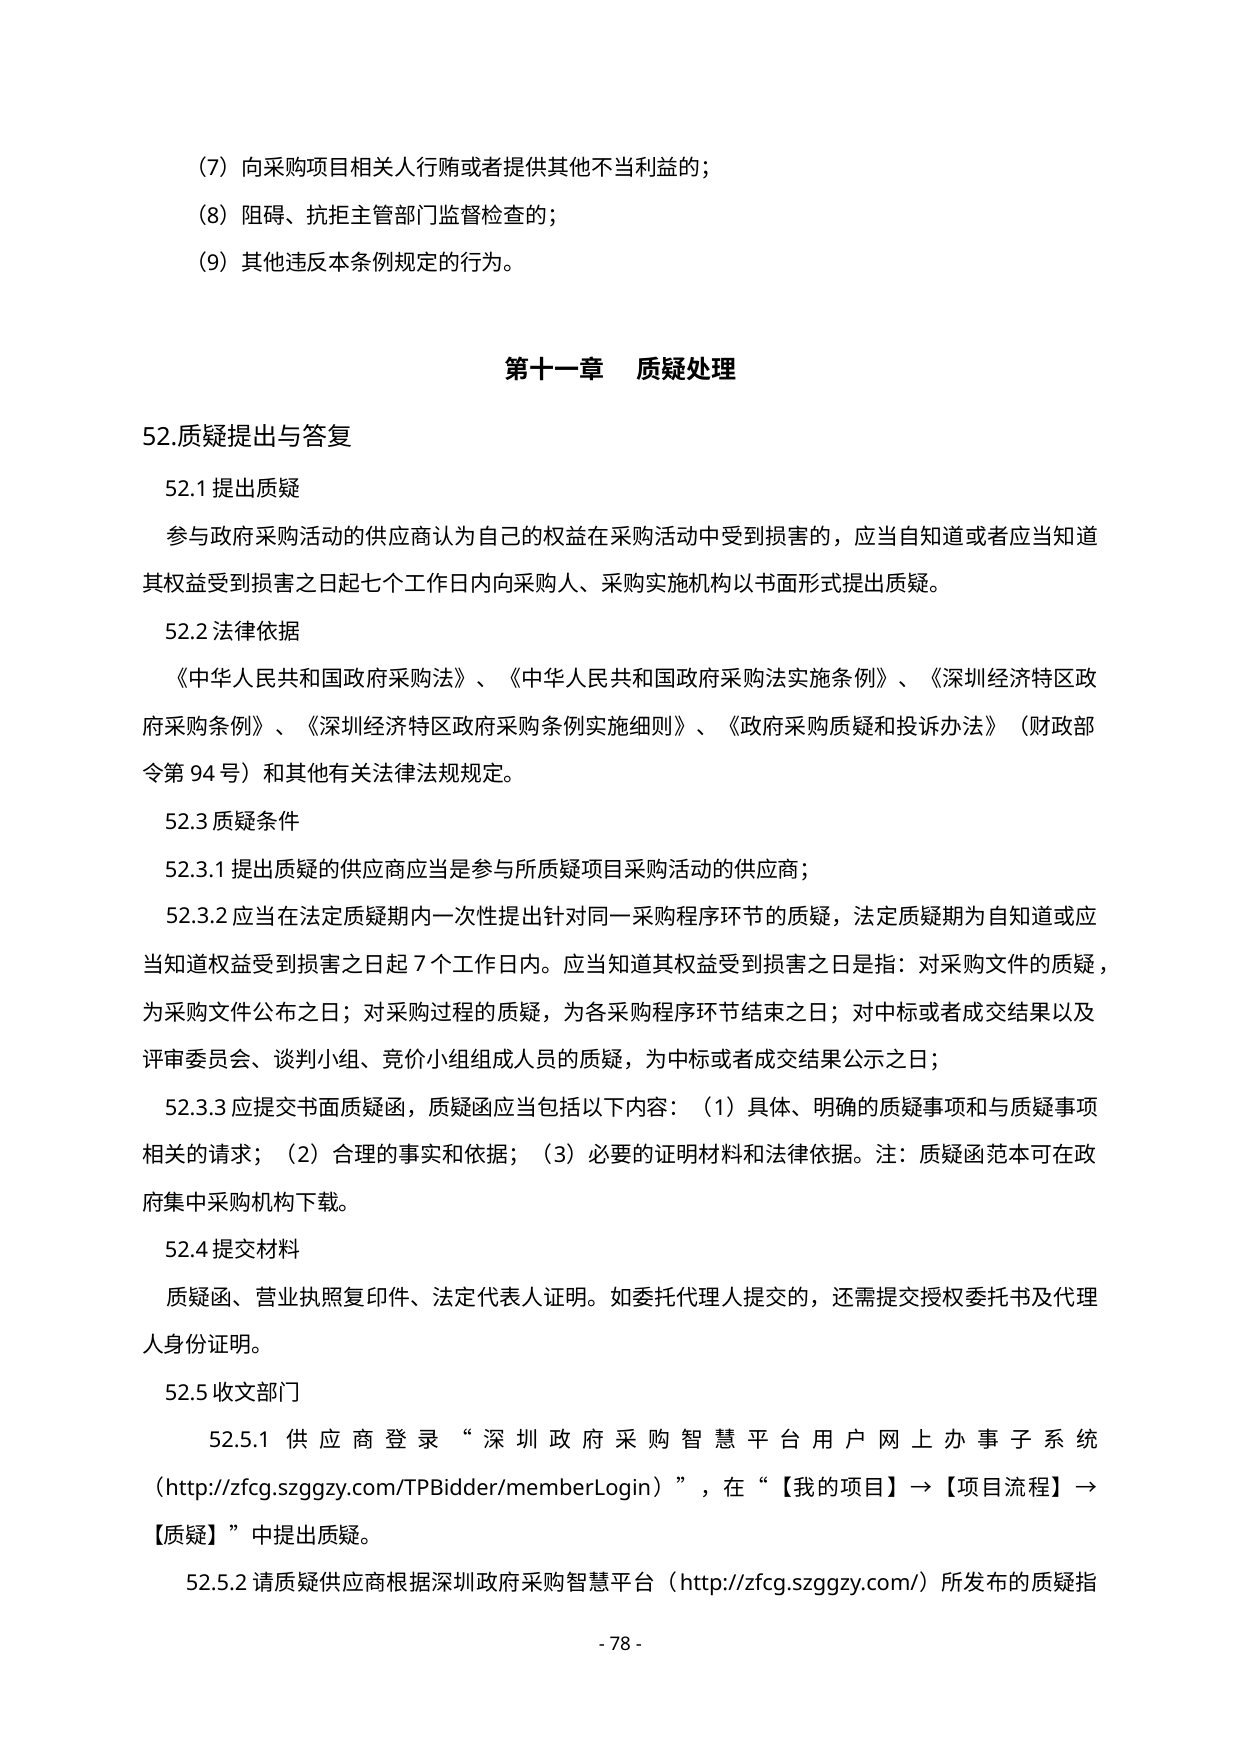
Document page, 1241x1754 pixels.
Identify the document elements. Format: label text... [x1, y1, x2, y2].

text （8）阻碍、抗拒主管部门监督检查的； [142, 198, 1098, 229]
text 52.5.1供应商登录“深圳政府采购智慧平台用户网上办事子系统（http://zfcg.szggzy.com/TPBidder/memberLogin）”，在“【我的项目】→【项目流程】→【质疑】”中提出质疑。 [142, 1422, 1098, 1549]
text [142, 1565, 1098, 1597]
text 52.3.2应当在法定质疑期内一次性提出针对同一采购程序环节的质疑，法定质疑期为自知道或应当知道权益受到损害之日起7个工作日内。应当知道其权益受到损害之日是指：对采购文件的质疑，为采购文件公布之日；对采购过程的质疑，为各采购程序环节结束之日；对中标或者成交结果以及评审委员会、谈判小组、竞价小组组成人员的质疑，为中标或者成交结果公示之日； [142, 899, 1098, 1074]
text 《中华人民共和国政府采购法》、《中华人民共和国政府采购法实施条例》、《深圳经济特区政府采购条例》、《深圳经济特区政府采购条例实施细则》、《政府采购质疑和投诉办法》（财政部令第94号）和其他有关法律法规规定。 [142, 661, 1098, 788]
text 52.3.1提出质疑的供应商应当是参与所质疑项目采购活动的供应商； [142, 852, 1098, 883]
text （9）其他违反本条例规定的行为。 [142, 245, 1098, 277]
text 52.质疑提出与答复 [142, 417, 1098, 453]
text 52.2法律依据 [142, 614, 1098, 646]
text （7）向采购项目相关人行贿或者提供其他不当利益的； [142, 150, 1098, 182]
subtitle 质疑处理 [142, 350, 1098, 386]
text 52.1提出质疑 [142, 471, 1098, 503]
text 52.3质疑条件 [142, 804, 1098, 836]
text 参与政府采购活动的供应商认为自己的权益在采购活动中受到损害的，应当自知道或者应当知道其权益受到损害之日起七个工作日内向采购人、采购实施机构以书面形式提出质疑。 [142, 519, 1098, 598]
text 52.5收文部门 [142, 1375, 1098, 1407]
text 52.3.3应提交书面质疑函，质疑函应当包括以下内容：（1）具体、明确的质疑事项和与质疑事项相关的请求；（2）合理的事实和依据；（3）必要的证明材料和法律依据。注：质疑函范本可在政府集中采购机构下载。 [142, 1089, 1098, 1216]
text 52.4提交材料 [142, 1232, 1098, 1264]
text 质疑函、营业执照复印件、法定代表人证明。如委托代理人提交的，还需提交授权委托书及代理人身份证明。 [142, 1280, 1098, 1359]
